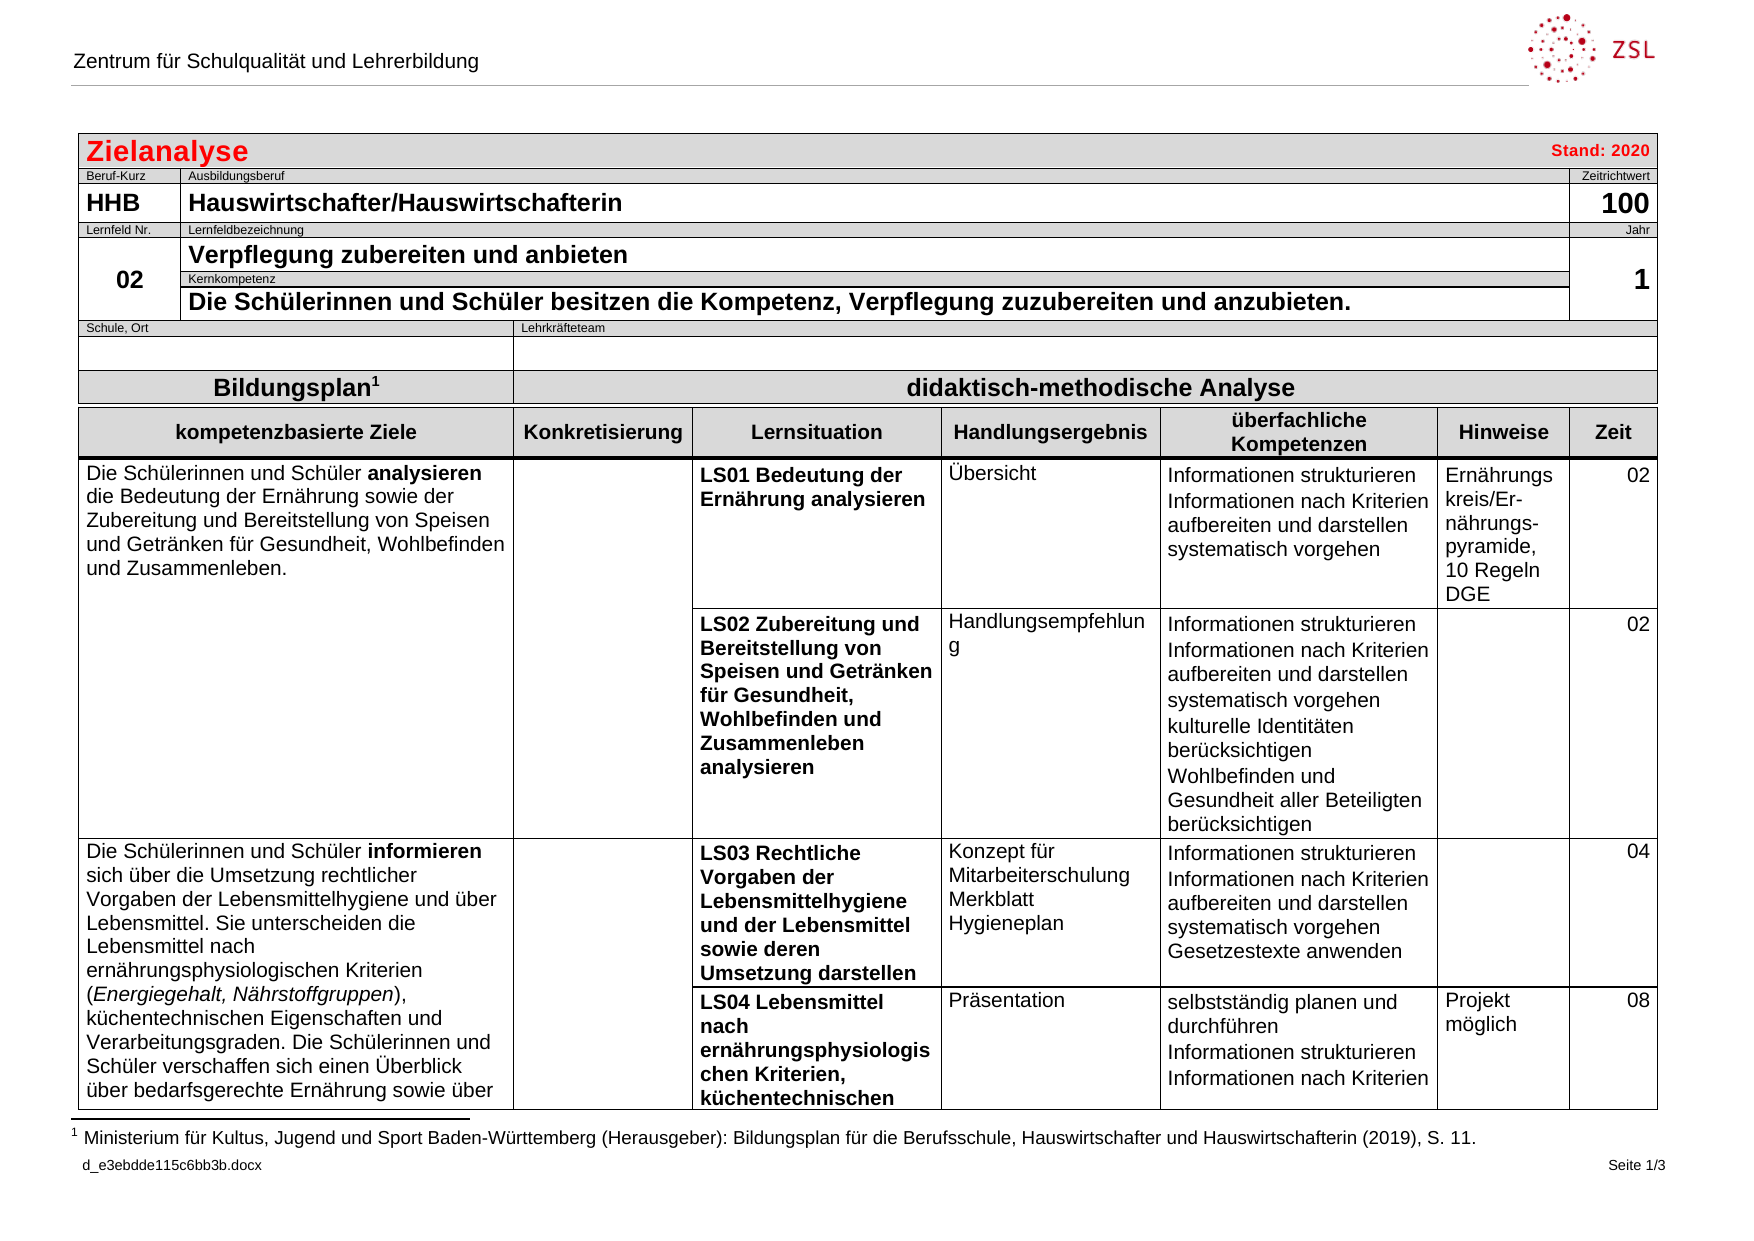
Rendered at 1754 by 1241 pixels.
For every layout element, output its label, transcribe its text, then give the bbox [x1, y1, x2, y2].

table_header Stand: 2020 [514, 134, 1657, 167]
table_cell didaktisch-methodische Analyse [514, 371, 1657, 403]
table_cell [693, 988, 941, 1109]
table_header Handlungsergebnis [942, 408, 1160, 456]
table_header Zielanalyse [79, 134, 514, 167]
table_cell Die Schülerinnen und Schüler analysieren die Bedeutung der Ernährung sowie der Zubereitung und Bereitstellung von Speisen und Getränken für Gesundheit, Wohlbefinden und Zusammenleben. [79, 460, 513, 837]
table_cell 08 [1570, 988, 1657, 1109]
table_cell Übersicht [942, 460, 1160, 608]
table_cell [1438, 839, 1569, 986]
table_cell [514, 337, 1657, 369]
table_cell Informationen strukturieren Informationen nach Kriterien aufbereiten und darstellen systematisch vorgehen [1161, 460, 1437, 608]
table_cell HHB [79, 184, 180, 222]
table_cell Konzept für Mitarbeiterschulung Merkblatt Hygieneplan [942, 839, 1160, 986]
table_cell Lernfeld Nr. [79, 223, 180, 237]
table_cell Bildungsplan [79, 371, 513, 403]
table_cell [1161, 988, 1437, 1109]
table_cell Verpflegung zubereiten und anbieten [181, 238, 1569, 271]
table_header überfachliche Kompetenzen [1161, 408, 1437, 456]
table_header Hinweise [1438, 408, 1569, 456]
table_cell Beruf-Kurz [79, 169, 180, 183]
table_cell Ernährungskreis/Er-nährungs-pyramide, 10 Regeln DGE [1438, 460, 1569, 608]
table_cell LS02 Zubereitung und Bereitstellung von Speisen und Getränken für Gesundheit, Wohlbefinden und Zusammenleben analysieren [693, 609, 941, 837]
table_cell Kernkompetenz [181, 272, 1569, 286]
table_cell 02 [79, 238, 180, 320]
table_cell Jahr [1570, 223, 1657, 237]
table_cell Präsentation [942, 988, 1160, 1109]
table_cell Lehrkräfteteam [514, 321, 1657, 336]
table_cell 1 [1570, 238, 1657, 320]
table_cell [514, 839, 692, 1109]
table_header Konkretisierung [514, 408, 692, 456]
table_cell Handlungsempfehlung [942, 609, 1160, 837]
table_cell LS03 Rechtliche Vorgaben der Lebensmittelhygiene und der Lebensmittel sowie deren Umsetzung darstellen [693, 839, 941, 986]
table_cell [1438, 609, 1569, 837]
picture [1526, 13, 1657, 85]
table_cell Lernfeldbezeichnung [181, 223, 1569, 237]
table_cell 04 [1570, 839, 1657, 986]
table_header kompetenzbasierte Ziele [79, 408, 513, 456]
table_cell Informationen strukturieren Informationen nach Kriterien aufbereiten und darstellen systematisch vorgehen kulturelle Identitäten berücksichtigen Wohlbefinden und Gesundheit aller Beteiligten berücksichtigen [1161, 609, 1437, 837]
table_cell Hauswirtschafter/Hauswirtschafterin [181, 184, 1569, 222]
table_header Lernsituation [693, 408, 941, 456]
table_cell Die Schülerinnen und Schüler informieren sich über die Umsetzung rechtlicher Vorgaben der Lebensmittelhygiene und über Lebensmittel. Sie unterscheiden die Lebensmittel nach ernährungsphysiologischen Kriterien (Energiegehalt, Nährstoffgruppen), küchentechnischen Eigenschaften und Verarbeitungsgraden. Die Schülerinnen und Schüler verschaffen sich einen Überblick über bedarfsgerechte Ernährung sowie über verschiedene Formen der Tischkultur (Gedecke). [79, 839, 513, 1109]
table_cell Zeitrichtwert [1570, 169, 1657, 183]
table_cell 02 [1570, 609, 1657, 837]
table_cell Schule, Ort [79, 321, 513, 336]
table_cell [514, 460, 692, 837]
table_cell Die Schülerinnen und Schüler besitzen die Kompetenz, Verpflegung zuzubereiten und anzubieten. [181, 288, 1569, 320]
table_cell [79, 337, 513, 369]
table_cell LS01 Bedeutung der Ernährung analysieren [693, 460, 941, 608]
table_header Zeit [1570, 408, 1657, 456]
table_cell 02 [1570, 460, 1657, 608]
table_cell Projekt möglich [1438, 988, 1569, 1109]
table_cell Ausbildungsberuf [181, 169, 1569, 183]
table_cell Informationen strukturieren Informationen nach Kriterien aufbereiten und darstellen systematisch vorgehen Gesetzestexte anwenden [1161, 839, 1437, 986]
table_cell 100 [1570, 184, 1657, 222]
